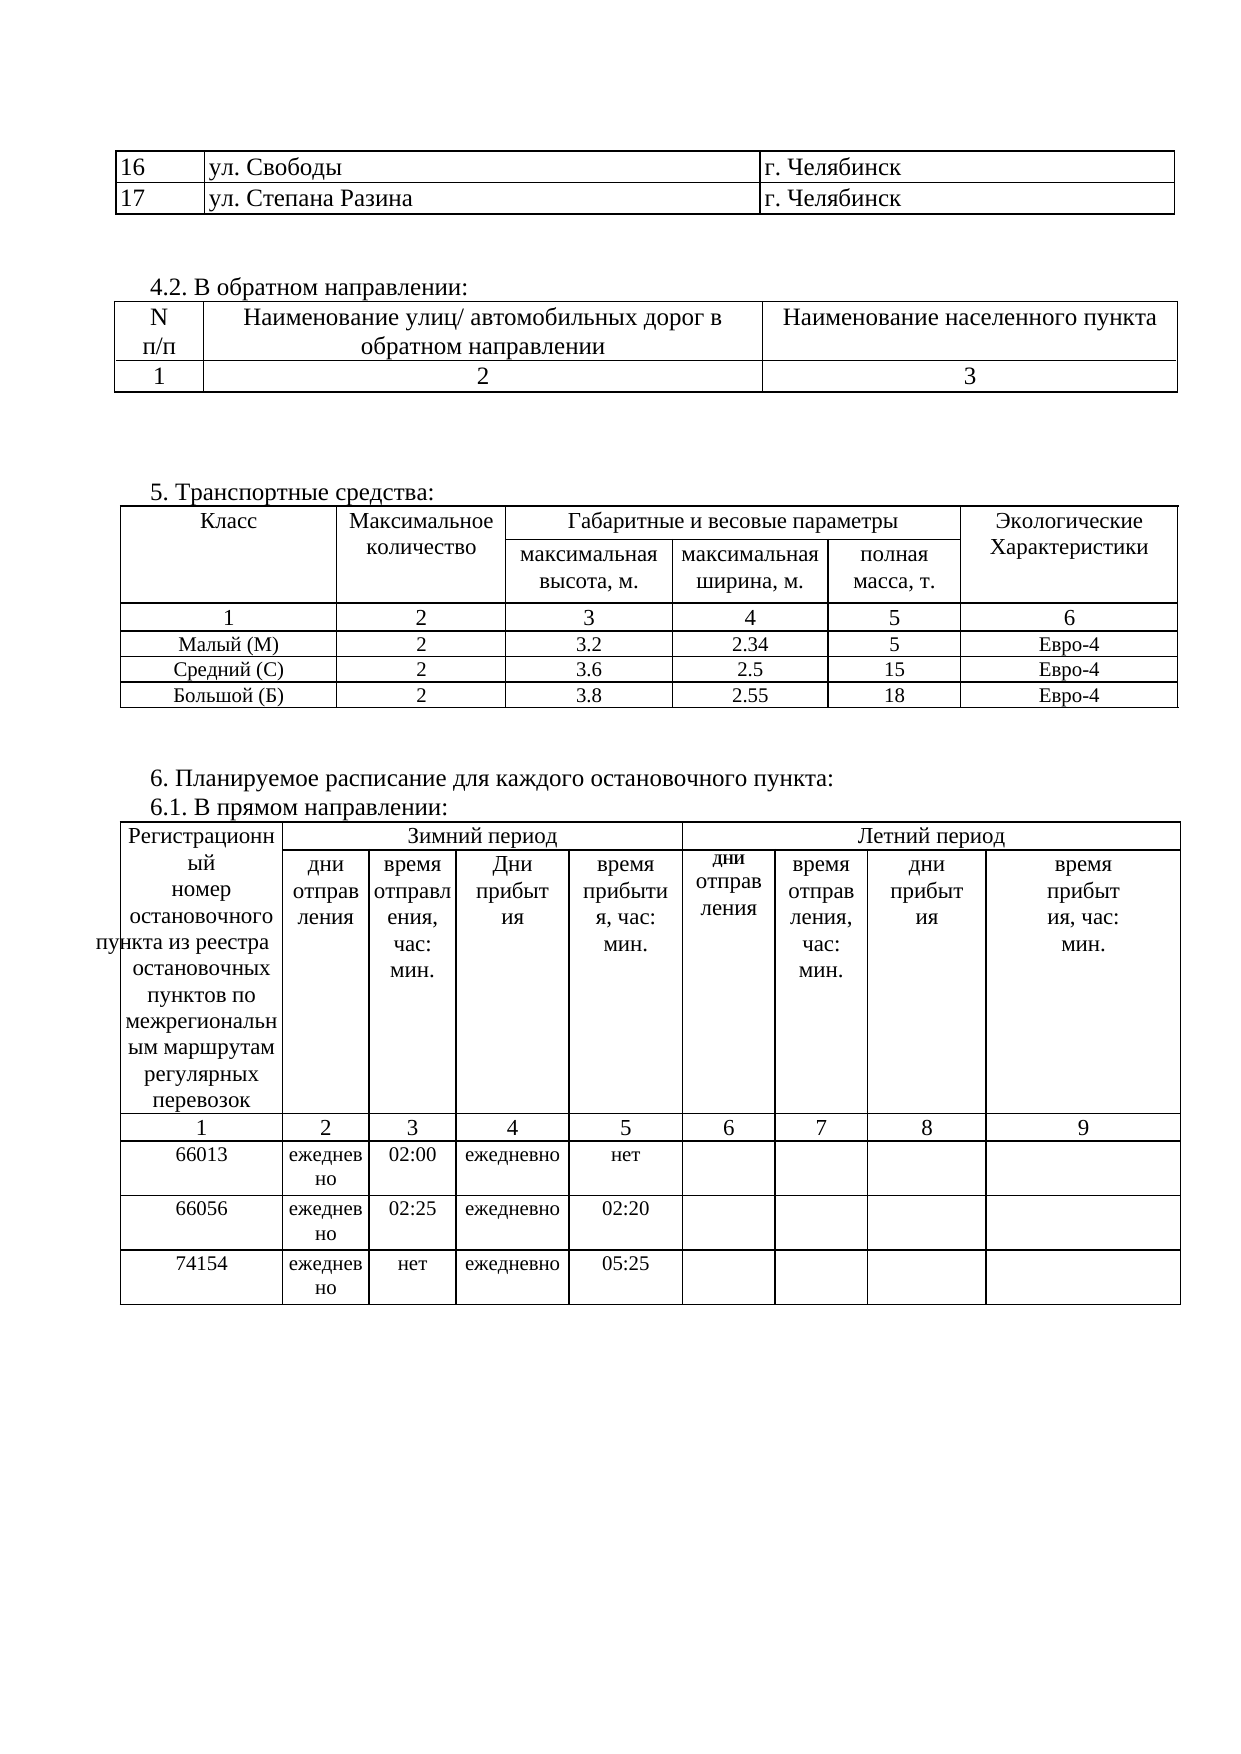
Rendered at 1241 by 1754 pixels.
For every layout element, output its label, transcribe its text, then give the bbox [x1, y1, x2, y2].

table_cell ДНИ отправ ления [683, 851, 774, 1112]
table_cell ул. Степана Разина [205, 183, 759, 213]
table_cell 74154 [121, 1251, 282, 1303]
table_cell г. Челябинск [761, 183, 1174, 213]
table_cell время прибыт ия, час: мин. [987, 851, 1180, 1112]
table_cell 2 [337, 657, 505, 681]
table_cell 5 [829, 604, 960, 630]
table_cell 05:25 [570, 1251, 682, 1303]
table_cell 2.55 [673, 683, 827, 707]
table_cell дни отправ ления [283, 851, 368, 1112]
table_cell Евро-4 [961, 657, 1177, 681]
table_cell Дни прибыт ия [457, 851, 568, 1112]
table_cell время прибыти я, час: мин. [570, 851, 682, 1112]
table_cell 2.5 [673, 657, 827, 681]
table_cell 1 [115, 361, 203, 391]
text 5. Транспортные средства: [150, 477, 1090, 505]
table_cell [776, 1251, 867, 1303]
table_cell 2 [283, 1114, 368, 1140]
table_header Наименование улиц/ автомобильных дорог в обратном направлении [204, 302, 762, 360]
table_cell максимальная ширина, м. [673, 540, 827, 602]
table_cell ежедневно [457, 1251, 568, 1303]
table_cell [776, 1196, 867, 1249]
table_cell [776, 1142, 867, 1195]
table_cell 2.34 [673, 632, 827, 656]
table_cell 1 [121, 1114, 282, 1140]
table_cell время отправ ления, час: мин. [776, 851, 867, 1112]
table_cell дни прибыт ия [868, 851, 985, 1112]
table_cell Большой (Б) [121, 683, 336, 707]
table_cell 2 [337, 632, 505, 656]
table_cell ежедневно [457, 1142, 568, 1195]
table_cell 8 [868, 1114, 985, 1140]
table_cell 02:00 [370, 1142, 455, 1195]
table_cell 3 [506, 604, 672, 630]
table_cell 18 [829, 683, 960, 707]
table_cell [868, 1251, 985, 1303]
table_cell Малый (М) [121, 632, 336, 656]
table_cell 9 [987, 1114, 1180, 1140]
table_cell г. Челябинск [761, 152, 1174, 181]
table_cell Евро-4 [961, 632, 1177, 656]
table_header Максимальное количество [337, 507, 505, 602]
table_cell [683, 1142, 774, 1195]
table_cell 1 [121, 604, 336, 630]
table_cell Средний (С) [121, 657, 336, 681]
table_cell 3.8 [506, 683, 672, 707]
table_cell [987, 1142, 1180, 1195]
table_cell 3.2 [506, 632, 672, 656]
table_cell 02:25 [370, 1196, 455, 1249]
table_header Экологические Характеристики [961, 507, 1177, 602]
table_cell ежедневно [457, 1196, 568, 1249]
table_cell нет [370, 1251, 455, 1303]
text 6. Планируемое расписание для каждого остановочного пункта: [150, 763, 1090, 792]
table_header Габаритные и весовые параметры [506, 507, 960, 539]
table_cell 66013 [121, 1142, 282, 1195]
table_cell [683, 1196, 774, 1249]
table_cell [987, 1251, 1180, 1303]
table_cell ежедневно [283, 1251, 368, 1303]
table_cell 16 [117, 152, 204, 181]
table_header N п/п [115, 302, 203, 360]
table_cell 66056 [121, 1196, 282, 1249]
table_cell 2 [204, 361, 762, 391]
table_cell время отправл ения, час: мин. [370, 851, 455, 1112]
table_header Зимний период [283, 823, 682, 849]
table_cell 4 [673, 604, 827, 630]
table_cell ежедневно [283, 1196, 368, 1249]
table_cell максимальная высота, м. [506, 540, 672, 602]
table_cell ежедневно [283, 1142, 368, 1195]
table_header Наименование населенного пункта [763, 302, 1177, 360]
table_cell [683, 1251, 774, 1303]
text 4.2. В обратном направлении: [150, 272, 1090, 301]
table_cell 6 [683, 1114, 774, 1140]
table_cell 15 [829, 657, 960, 681]
table_cell Евро-4 [961, 683, 1177, 707]
table_cell [987, 1196, 1180, 1249]
table_cell 5 [829, 632, 960, 656]
table_cell [868, 1142, 985, 1195]
table_cell нет [570, 1142, 682, 1195]
table_cell 5 [570, 1114, 682, 1140]
table_cell 2 [337, 683, 505, 707]
table_header Класс [121, 507, 336, 602]
table_cell 4 [457, 1114, 568, 1140]
table_cell 3.6 [506, 657, 672, 681]
text 6.1. В прямом направлении: [150, 792, 1090, 821]
table_cell 3 [370, 1114, 455, 1140]
table_cell [868, 1196, 985, 1249]
table_header Регистрационный номер остановочного пункта из реестра остановочных пунктов по межрегиональным маршрутам регулярных перевозок [121, 823, 282, 1112]
table_cell 02:20 [570, 1196, 682, 1249]
table_cell 3 [763, 360, 1177, 391]
table_cell ул. Свободы [205, 152, 759, 181]
table_cell 6 [961, 604, 1177, 630]
table_cell 7 [776, 1114, 867, 1140]
table_cell полная масса, т. [829, 540, 960, 602]
table_header Летний период [683, 823, 1180, 849]
table_cell 2 [337, 604, 505, 630]
table_cell 17 [117, 183, 204, 213]
